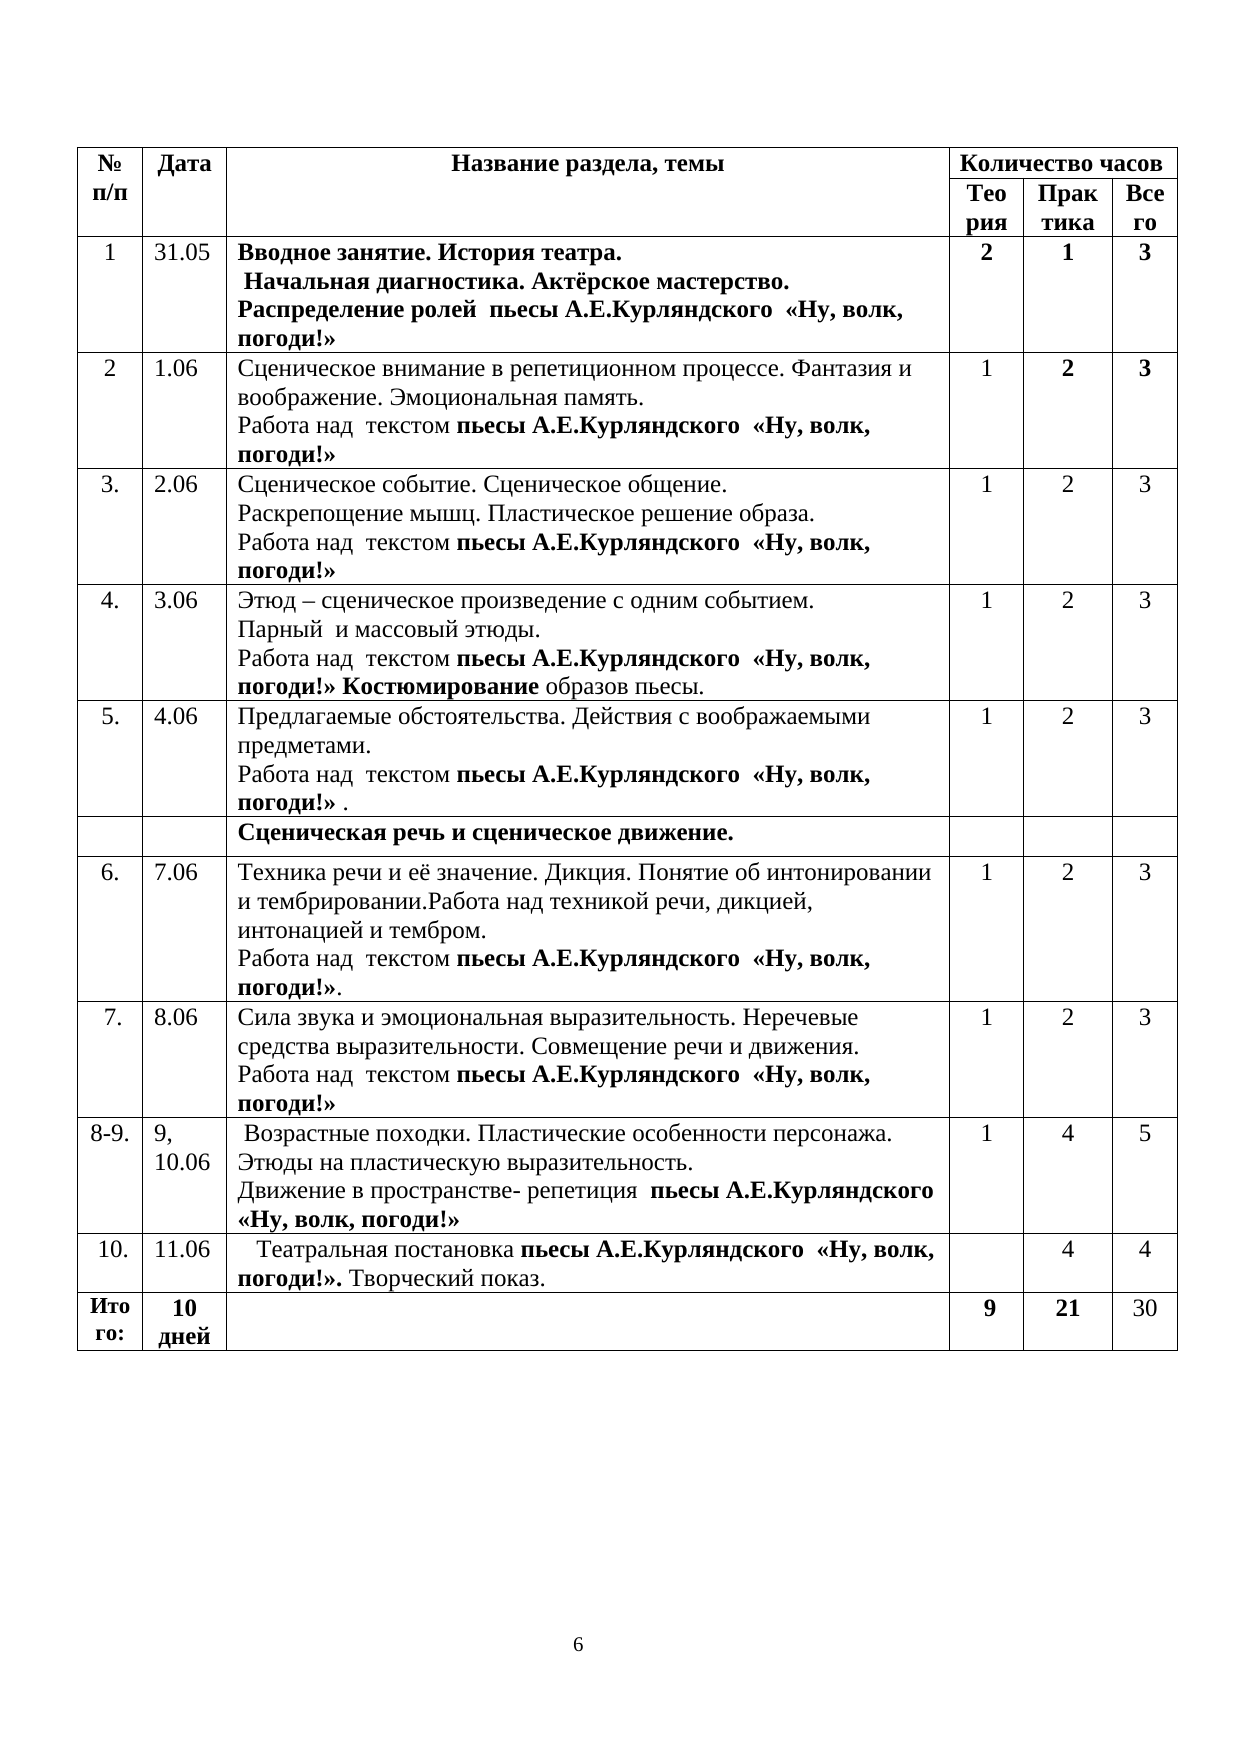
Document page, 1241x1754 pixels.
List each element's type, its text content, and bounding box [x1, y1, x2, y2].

table_cell 1 [950, 857, 1023, 1001]
table_cell 2 [78, 353, 142, 468]
table_cell 10. [78, 1234, 142, 1292]
table_cell 2 [950, 237, 1023, 352]
table_cell Техника речи и её значение. Дикция. Понятие об интонировании и тембрировании.Работа над техникой речи, дикцией, интонацией и тембром. Работа над текстом пьесы А.Е.Курляндского «Ну, волк, погоди!». [227, 857, 949, 1001]
table_cell 1 [1024, 237, 1112, 352]
table_header Количество часов [950, 148, 1177, 177]
table_cell Предлагаемые обстоятельства. Действия с воображаемыми предметами. Работа над текстом пьесы А.Е.Курляндского «Ну, волк, погоди!» . [227, 701, 949, 816]
table_cell 1 [950, 469, 1023, 584]
table_cell 8.06 [143, 1002, 226, 1117]
table_cell 1 [950, 1002, 1023, 1117]
table_cell 31.05 [143, 237, 226, 352]
table_cell [78, 817, 142, 856]
table_cell Возрастные походки. Пластические особенности персонажа. Этюды на пластическую выразительность. Движение в пространстве- репетиция пьесы А.Е.Курляндского «Ну, волк, погоди!» [227, 1118, 949, 1233]
table_cell 3. [78, 469, 142, 584]
table_cell 3 [1113, 1002, 1177, 1117]
table_cell [1113, 817, 1177, 856]
table_cell Итого: [78, 1293, 142, 1350]
table_header Название раздела, темы [227, 148, 949, 236]
table_cell Практика [1024, 179, 1112, 236]
table_cell 30 [1113, 1293, 1177, 1350]
table_cell 1 [950, 353, 1023, 468]
table_cell 3.06 [143, 585, 226, 700]
table_cell 2 [1024, 585, 1112, 700]
table_cell 21 [1024, 1293, 1112, 1350]
table_cell Всего [1113, 179, 1177, 236]
table_cell Сценическое событие. Сценическое общение. Раскрепощение мышц. Пластическое решение образа. Работа над текстом пьесы А.Е.Курляндского «Ну, волк, погоди!» [227, 469, 949, 584]
table_cell 2 [1024, 1002, 1112, 1117]
table_cell 9 [950, 1293, 1023, 1350]
table_cell Теория [950, 179, 1023, 236]
table_cell 3 [1113, 353, 1177, 468]
table_cell 3 [1113, 701, 1177, 816]
table_cell Театральная постановка пьесы А.Е.Курляндского «Ну, волк, погоди!». Творческий показ. [227, 1234, 949, 1292]
table_cell [143, 817, 226, 856]
table_cell 3 [1113, 857, 1177, 1001]
table_cell 3 [1113, 585, 1177, 700]
table_cell [950, 817, 1023, 856]
table_cell 2.06 [143, 469, 226, 584]
table_cell 1 [950, 701, 1023, 816]
table_cell 7. [78, 1002, 142, 1117]
table_cell 11.06 [143, 1234, 226, 1292]
table_cell Сценическое внимание в репетиционном процессе. Фантазия и воображение. Эмоциональная память. Работа над текстом пьесы А.Е.Курляндского «Ну, волк, погоди!» [227, 353, 949, 468]
table_cell 5 [1113, 1118, 1177, 1233]
table_cell 10 дней [143, 1293, 226, 1350]
table_cell 1.06 [143, 353, 226, 468]
table_cell 6. [78, 857, 142, 1001]
table_cell 3 [1113, 469, 1177, 584]
table_cell 4. [78, 585, 142, 700]
table_cell 2 [1024, 353, 1112, 468]
table_cell Этюд – сценическое произведение с одним событием. Парный и массовый этюды. Работа над текстом пьесы А.Е.Курляндского «Ну, волк, погоди!» Костюмирование образов пьесы. [227, 585, 949, 700]
table_cell 4 [1024, 1234, 1112, 1292]
table_cell [1024, 817, 1112, 856]
table_cell 4 [1024, 1118, 1112, 1233]
table_cell 4 [1113, 1234, 1177, 1292]
table_cell 1 [78, 237, 142, 352]
table_cell [227, 1293, 949, 1350]
table_cell Сила звука и эмоциональная выразительность. Неречевые средства выразительности. Совмещение речи и движения. Работа над текстом пьесы А.Е.Курляндского «Ну, волк, погоди!» [227, 1002, 949, 1117]
table_cell 2 [1024, 469, 1112, 584]
table_cell 5. [78, 701, 142, 816]
table_cell 7.06 [143, 857, 226, 1001]
table_cell Вводное занятие. История театра. Начальная диагностика. Актёрское мастерство. Распределение ролей пьесы А.Е.Курляндского «Ну, волк, погоди!» [227, 237, 949, 352]
table_cell 1 [950, 585, 1023, 700]
table_cell Сценическая речь и сценическое движение. [227, 817, 949, 856]
table_cell 3 [1113, 237, 1177, 352]
table_cell 1 [950, 1118, 1023, 1233]
table_cell [950, 1234, 1023, 1292]
table_cell 9, 10.06 [143, 1118, 226, 1233]
table_header Дата [143, 148, 226, 236]
table_cell 4.06 [143, 701, 226, 816]
table_cell 2 [1024, 857, 1112, 1001]
table_cell 8-9. [78, 1118, 142, 1233]
table_header № п/п [78, 148, 142, 236]
table_cell 2 [1024, 701, 1112, 816]
